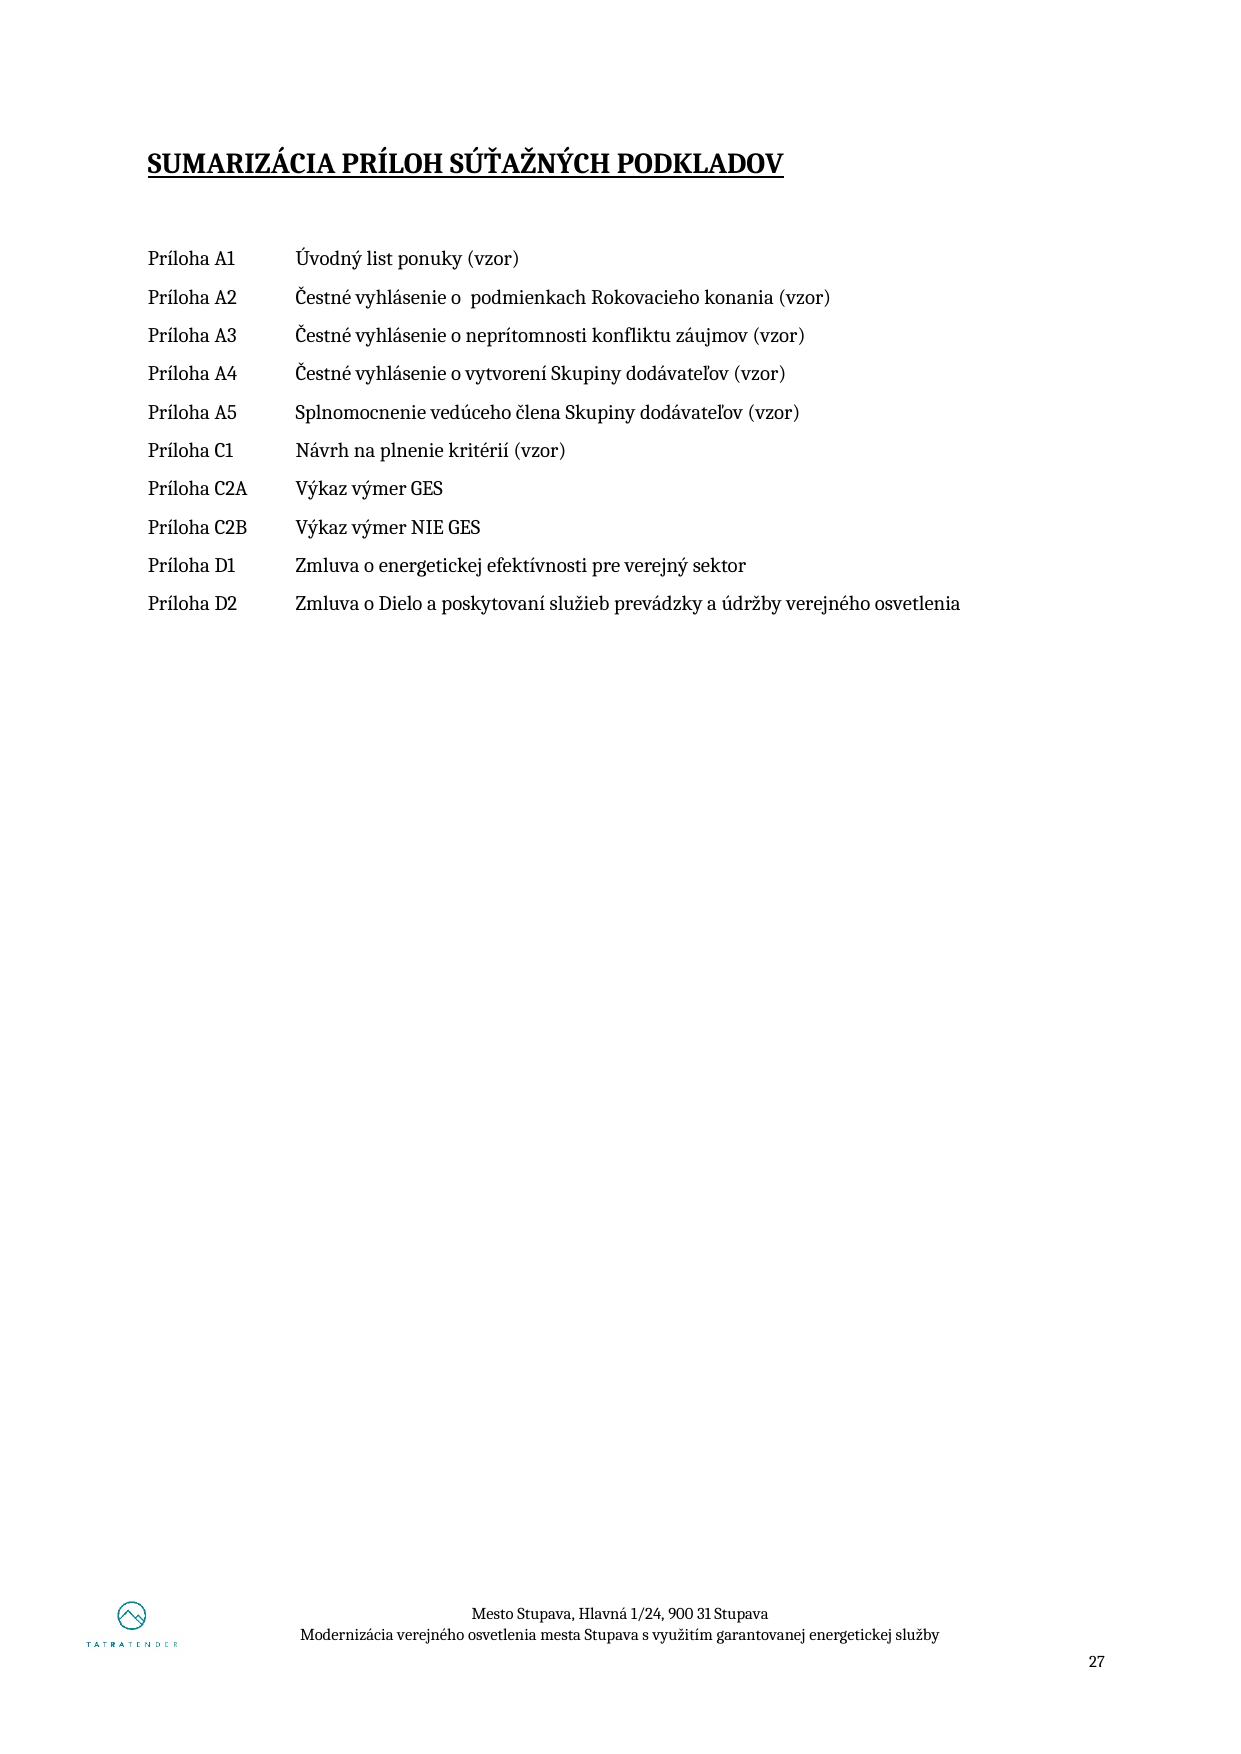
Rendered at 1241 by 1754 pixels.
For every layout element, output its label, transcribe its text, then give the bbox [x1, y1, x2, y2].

text Príloha D2 Zmluva o Dielo a poskytovaní služieb prevádzky a údržby verejného osvetlenia [148, 592, 1093, 616]
text Príloha C1 Návrh na plnenie kritérií (vzor) [148, 439, 1093, 463]
subtitle SUMARIZÁCIA PRÍLOH SÚŤAŽNÝCH PODKLADOV [148, 148, 1093, 181]
text Príloha A2 Čestné vyhlásenie o podmienkach Rokovacieho konania (vzor) [148, 285, 1093, 309]
text Príloha A3 Čestné vyhlásenie o neprítomnosti konfliktu záujmov (vzor) [148, 324, 1093, 348]
text Príloha D1 Zmluva o energetickej efektívnosti pre verejný sektor [148, 554, 1093, 578]
text Príloha C2B Výkaz výmer NIE GES [148, 515, 1093, 539]
text Príloha C2A Výkaz výmer GES [148, 477, 1093, 501]
text Príloha A5 Splnomocnenie vedúceho člena Skupiny dodávateľov (vzor) [148, 400, 1093, 424]
text Príloha A4 Čestné vyhlásenie o vytvorení Skupiny dodávateľov (vzor) [148, 362, 1093, 386]
picture [66, 1577, 198, 1671]
text Príloha A1 Úvodný list ponuky (vzor) [148, 247, 1093, 271]
